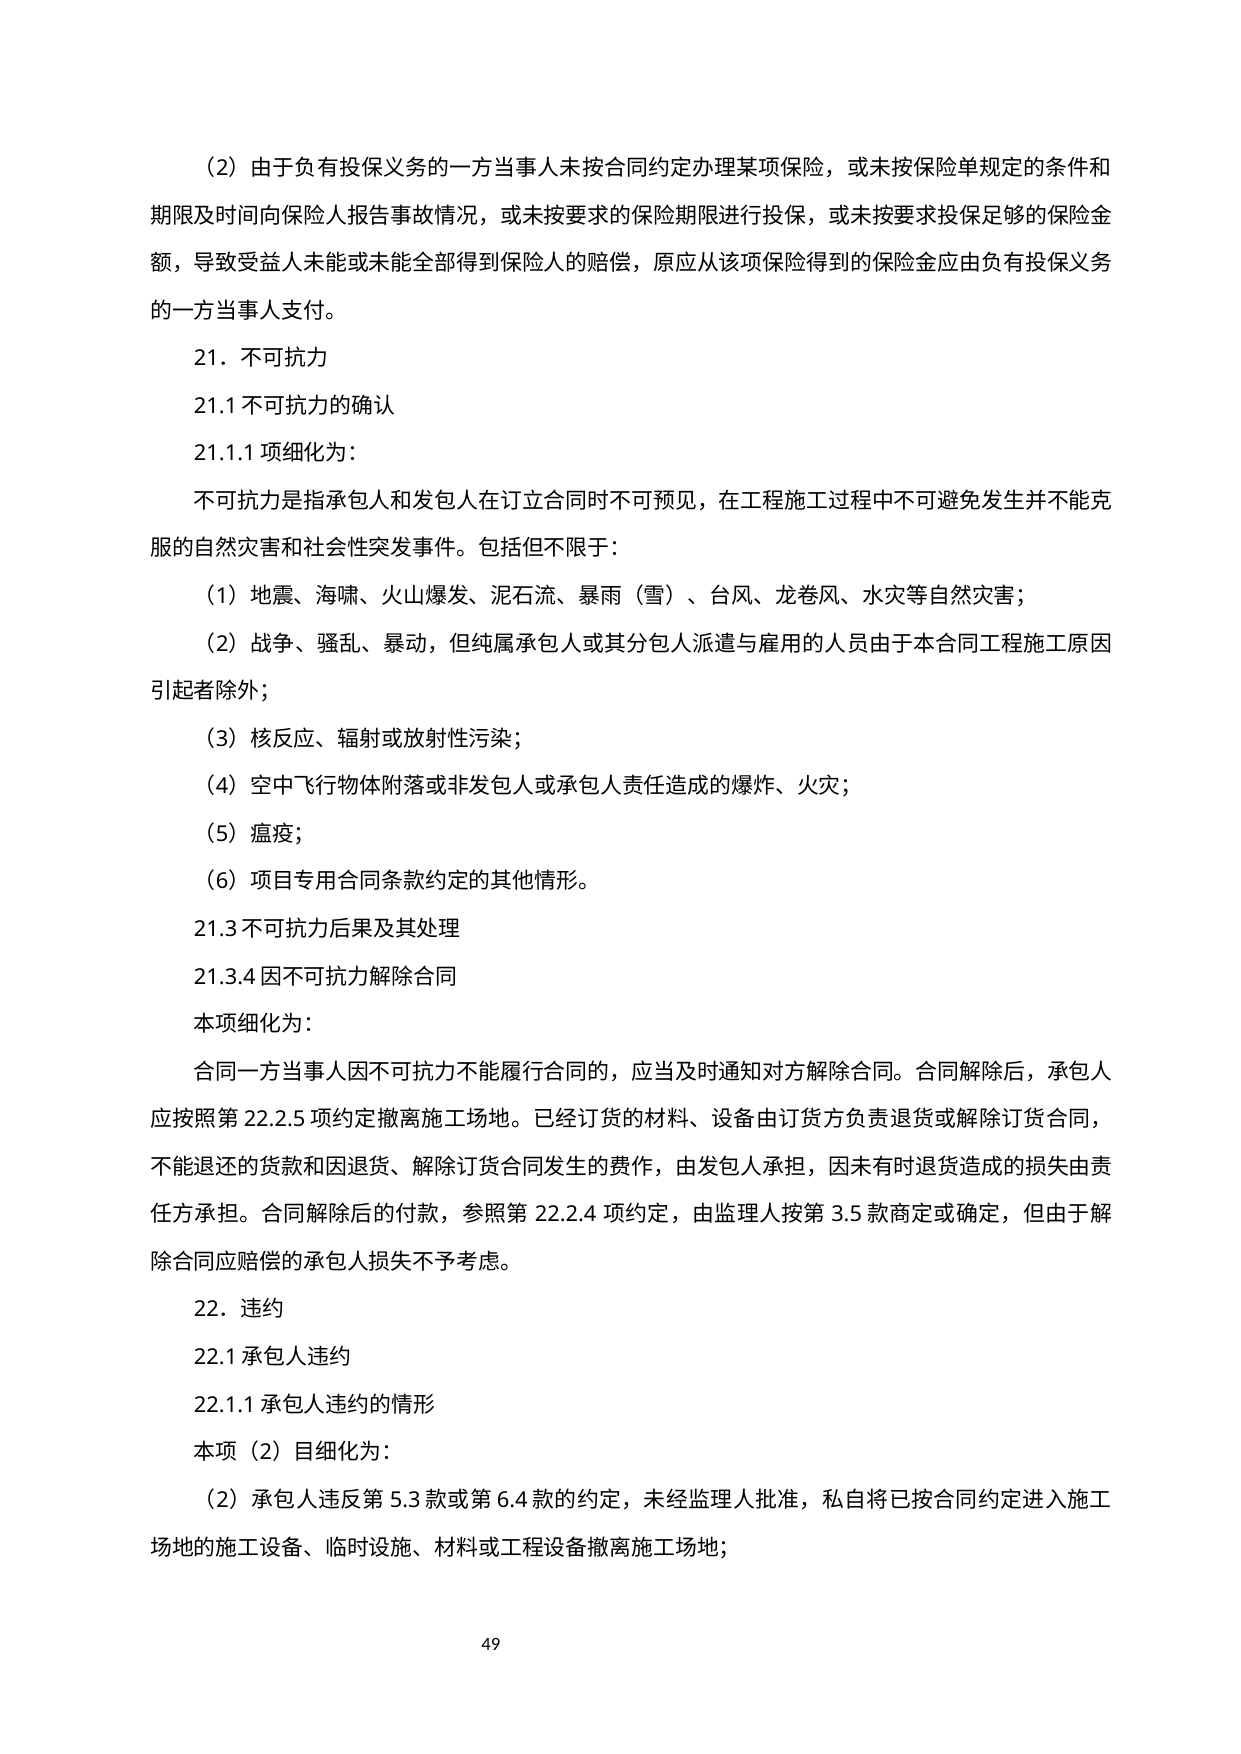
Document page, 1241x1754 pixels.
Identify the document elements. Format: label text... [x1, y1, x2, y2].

text 不可抗力是指承包人和发包人在订立合同时不可预见，在工程施工过程中不可避免发生并不能克服的自然灾害和社会性突发事件。包括但不限于： [150, 483, 1112, 562]
text 21.1.1项细化为： [150, 435, 1112, 467]
text （2）战争、骚乱、暴动，但纯属承包人或其分包人派遣与雇用的人员由于本合同工程施工原因引起者除外； [150, 626, 1112, 705]
text 22.1.1承包人违约的情形 [150, 1387, 1112, 1418]
text 21.3.4因不可抗力解除合同 [150, 959, 1112, 990]
text 合同一方当事人因不可抗力不能履行合同的，应当及时通知对方解除合同。合同解除后，承包人应按照第22.2.5项约定撤离施工场地。已经订货的材料、设备由订货方负责退货或解除订货合同，不能退还的货款和因退货、解除订货合同发生的费作，由发包人承担，因未有时退货造成的损失由责任方承担。合同解除后的付款，参照第22.2.4 项约定，由监理人按第3.5款商定或确定，但由于解除合同应赔偿的承包人损失不予考虑。 [150, 1054, 1112, 1276]
text （1）地震、海啸、火山爆发、泥石流、暴雨（雪）、台风、龙卷风、水灾等自然灾害； [150, 578, 1112, 610]
text 21.1不可抗力的确认 [150, 388, 1112, 419]
text 本项（2）目细化为： [150, 1434, 1112, 1466]
text （3）核反应、辐射或放射性污染； [150, 721, 1112, 752]
text （4）空中飞行物体附落或非发包人或承包人责任造成的爆炸、火灾； [150, 768, 1112, 800]
text （5）瘟疫； [150, 816, 1112, 848]
text 21.3不可抗力后果及其处理 [150, 911, 1112, 943]
text 22.1承包人违约 [150, 1339, 1112, 1371]
text 本项细化为： [150, 1006, 1112, 1038]
text 21．不可抗力 [150, 340, 1112, 372]
text （2）承包人违反第5.3款或第6.4款的约定，未经监理人批准，私自将已按合同约定进入施工场地的施工设备、临时设施、材料或工程设备撤离施工场地； [150, 1482, 1112, 1561]
text 22．违约 [150, 1291, 1112, 1323]
text （2）由于负有投保义务的一方当事人未按合同约定办理某项保险，或未按保险单规定的条件和期限及时间向保险人报告事故情况，或未按要求的保险期限进行投保，或未按要求投保足够的保险金额，导致受益人未能或未能全部得到保险人的赔偿，原应从该项保险得到的保险金应由负有投保义务的一方当事人支付。 [150, 150, 1112, 324]
text （6）项目专用合同条款约定的其他情形。 [150, 863, 1112, 895]
